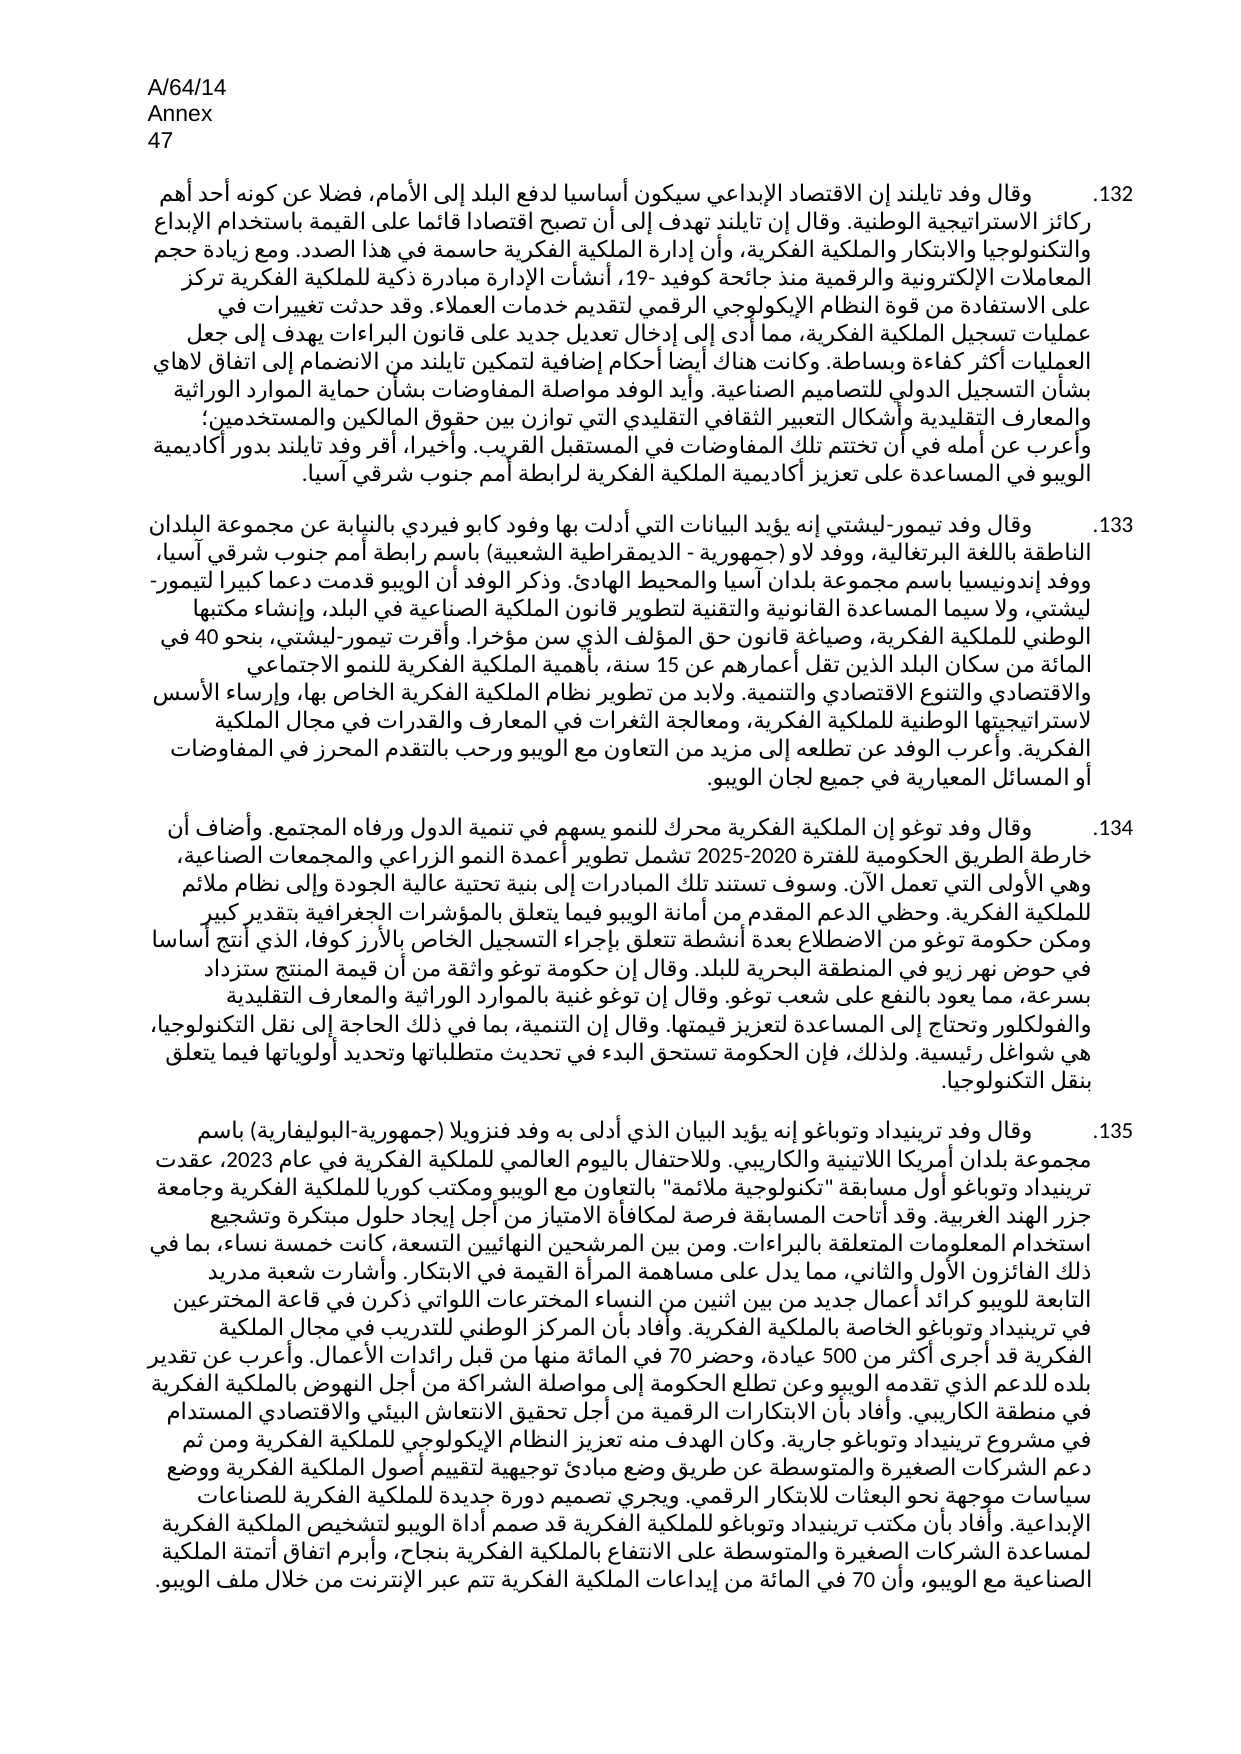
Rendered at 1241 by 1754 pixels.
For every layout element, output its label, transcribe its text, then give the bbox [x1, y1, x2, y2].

text وقال وفد توغو إن الملكية الفكرية محرك للنمو يسهم في تنمية الدول ورفاه المجتمع. وأضاف أن خارطة الطريق الحكومية للفترة 2020-2025 تشمل تطوير أعمدة النمو الزراعي والمجمعات الصناعية، وهي الأولى التي تعمل الآن. وسوف تستند تلك المبادرات إلى بنية تحتية عالية الجودة وإلى نظام ملائم للملكية الفكرية. وحظي الدعم المقدم من أمانة الويبو فيما يتعلق بالمؤشرات الجغرافية بتقدير كبير ومكن حكومة توغو من الاضطلاع بعدة أنشطة تتعلق بإجراء التسجيل الخاص بالأرز كوفا، الذي أنتج أساسا في حوض نهر زيو في المنطقة البحرية للبلد. وقال إن حكومة توغو واثقة من أن قيمة المنتج ستزداد بسرعة، مما يعود بالنفع على شعب توغو. وقال إن توغو غنية بالموارد الوراثية والمعارف التقليدية والفولكلور وتحتاج إلى المساعدة لتعزيز قيمتها. وقال إن التنمية، بما في ذلك الحاجة إلى نقل التكنولوجيا، هي شواغل رئيسية. ولذلك، فإن الحكومة تستحق البدء في تحديث متطلباتها وتحديد أولوياتها فيما يتعلق بنقل التكنولوجيا. [148, 813, 1092, 1094]
text وقال وفد تايلند إن الاقتصاد الإبداعي سيكون أساسيا لدفع البلد إلى الأمام، فضلا عن كونه أحد أهم ركائز الاستراتيجية الوطنية. وقال إن تايلند تهدف إلى أن تصبح اقتصادا قائما على القيمة باستخدام الإبداع والتكنولوجيا والابتكار والملكية الفكرية، وأن إدارة الملكية الفكرية حاسمة في هذا الصدد. ومع زيادة حجم المعاملات الإلكترونية والرقمية منذ جائحة كوفيد -19، أنشأت الإدارة مبادرة ذكية للملكية الفكرية تركز على الاستفادة من قوة النظام الإيكولوجي الرقمي لتقديم خدمات العملاء. وقد حدثت تغييرات في عمليات تسجيل الملكية الفكرية، مما أدى إلى إدخال تعديل جديد على قانون البراءات يهدف إلى جعل العمليات أكثر كفاءة وبساطة. وكانت هناك أيضا أحكام إضافية لتمكين تايلند من الانضمام إلى اتفاق لاهاي بشأن التسجيل الدولي للتصاميم الصناعية. وأيد الوفد مواصلة المفاوضات بشأن حماية الموارد الوراثية والمعارف التقليدية وأشكال التعبير الثقافي التقليدي التي توازن بين حقوق المالكين والمستخدمين؛ وأعرب عن أمله في أن تختتم تلك المفاوضات في المستقبل القريب. وأخيرا، أقر وفد تايلند بدور أكاديمية الويبو في المساعدة على تعزيز أكاديمية الملكية الفكرية لرابطة أمم جنوب شرقي آسيا. [148, 179, 1092, 487]
text وقال وفد تيمور-ليشتي إنه يؤيد البيانات التي أدلت بها وفود كابو فيردي بالنيابة عن مجموعة البلدان الناطقة باللغة البرتغالية، ووفد لاو (جمهورية - الديمقراطية الشعبية) باسم رابطة أمم جنوب شرقي آسيا، ووفد إندونيسيا باسم مجموعة بلدان آسيا والمحيط الهادئ. وذكر الوفد أن الويبو قدمت دعما كبيرا لتيمور-ليشتي، ولا سيما المساعدة القانونية والتقنية لتطوير قانون الملكية الصناعية في البلد، وإنشاء مكتبها الوطني للملكية الفكرية، وصياغة قانون حق المؤلف الذي سن مؤخرا. وأقرت تيمور-ليشتي، بنحو 40 في المائة من سكان البلد الذين تقل أعمارهم عن 15 سنة، بأهمية الملكية الفكرية للنمو الاجتماعي والاقتصادي والتنوع الاقتصادي والتنمية. ولابد من تطوير نظام الملكية الفكرية الخاص بها، وإرساء الأسس لاستراتيجيتها الوطنية للملكية الفكرية، ومعالجة الثغرات في المعارف والقدرات في مجال الملكية الفكرية. وأعرب الوفد عن تطلعه إلى مزيد من التعاون مع الويبو ورحب بالتقدم المحرز في المفاوضات أو المسائل المعيارية في جميع لجان الويبو. [148, 510, 1092, 791]
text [148, 1117, 1092, 1593]
